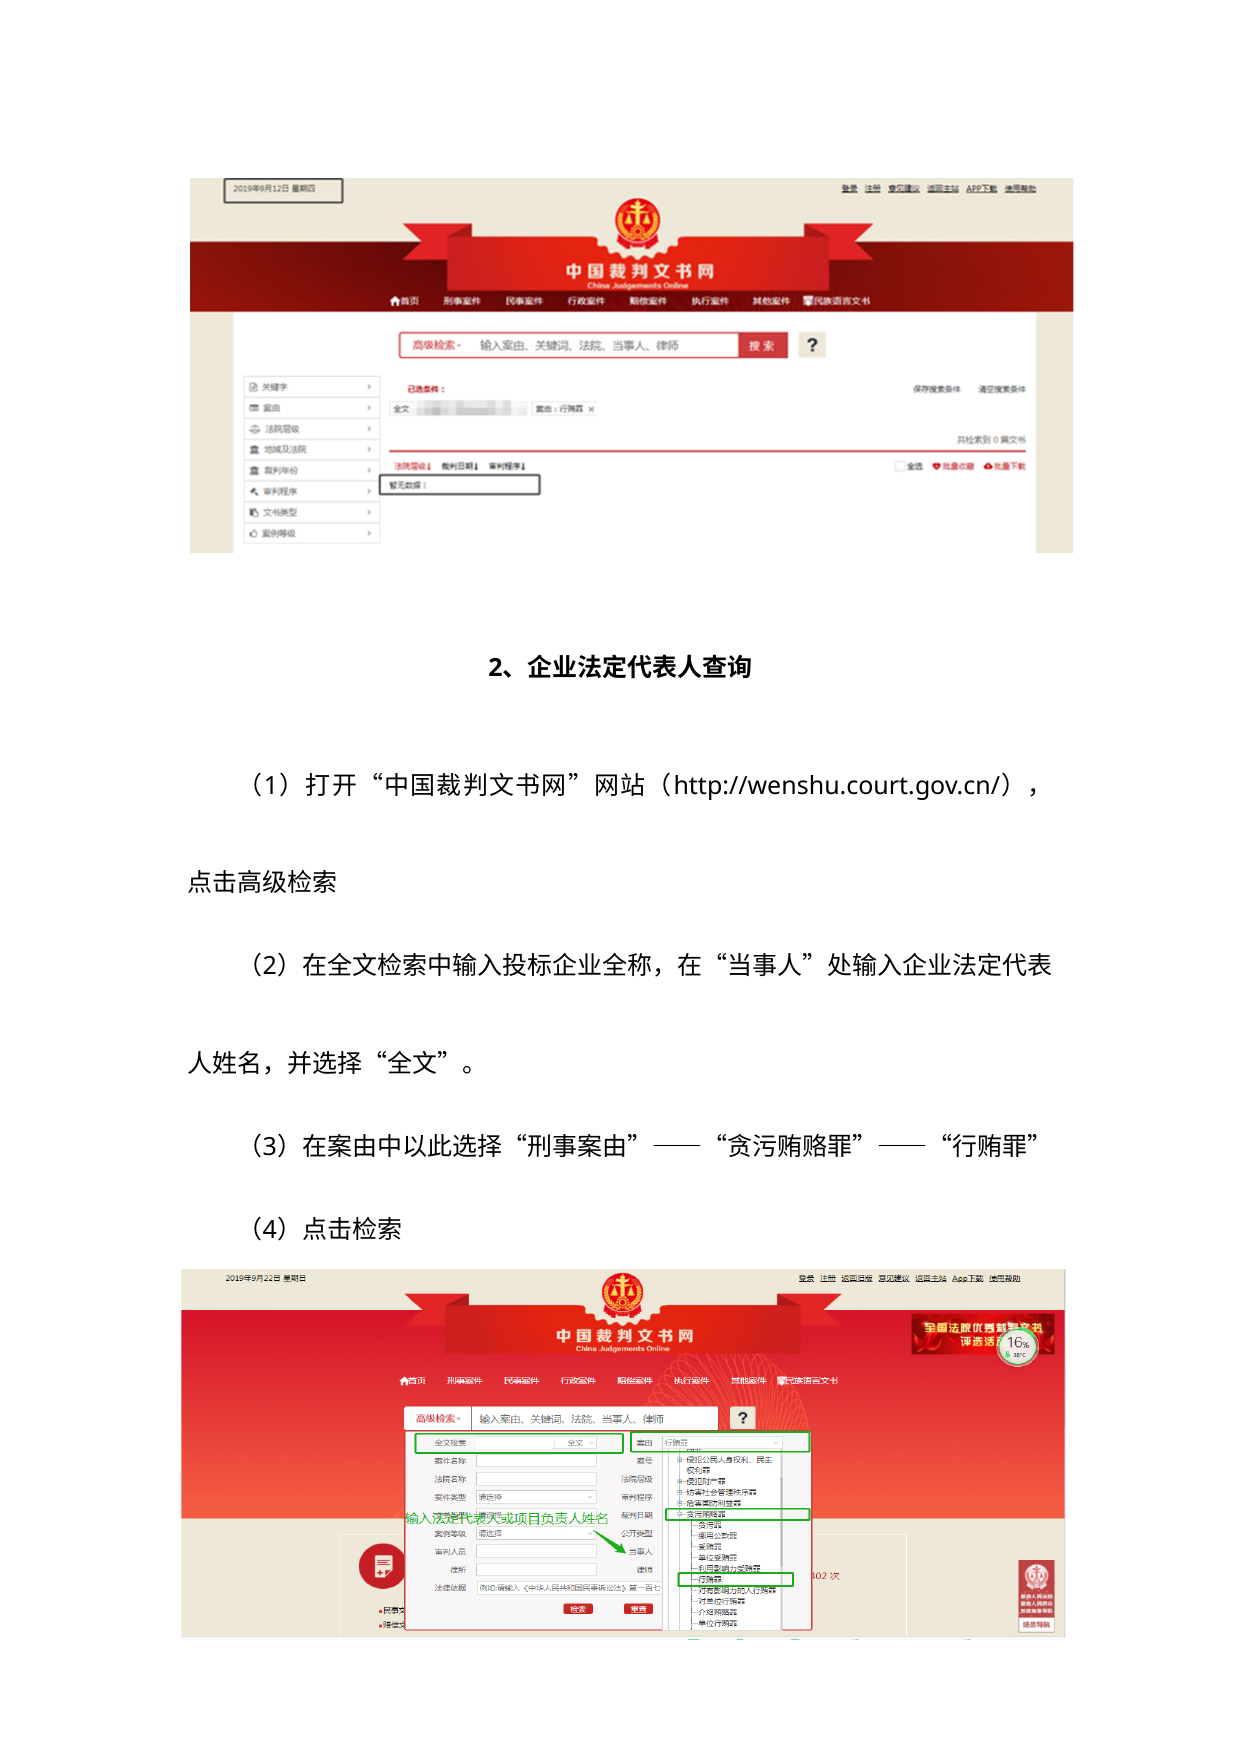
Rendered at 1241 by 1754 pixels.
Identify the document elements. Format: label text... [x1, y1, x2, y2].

text （3）在案由中以此选择“刑事案由”——“贪污贿赂罪”——“行贿罪” [187, 1112, 1053, 1177]
text （1）打开“中国裁判文书网”网站（http://wenshu.court.gov.cn/），点击高级检索 [187, 751, 1053, 913]
text （2）在全文检索中输入投标企业全称，在“当事人”处输入企业法定代表人姓名，并选择“全文”。 [187, 931, 1053, 1094]
text 2、企业法定代表人查询 [187, 553, 1053, 698]
picture [187, 178, 1074, 553]
text （4）点击检索 [187, 1195, 1053, 1260]
picture [181, 1269, 1066, 1640]
